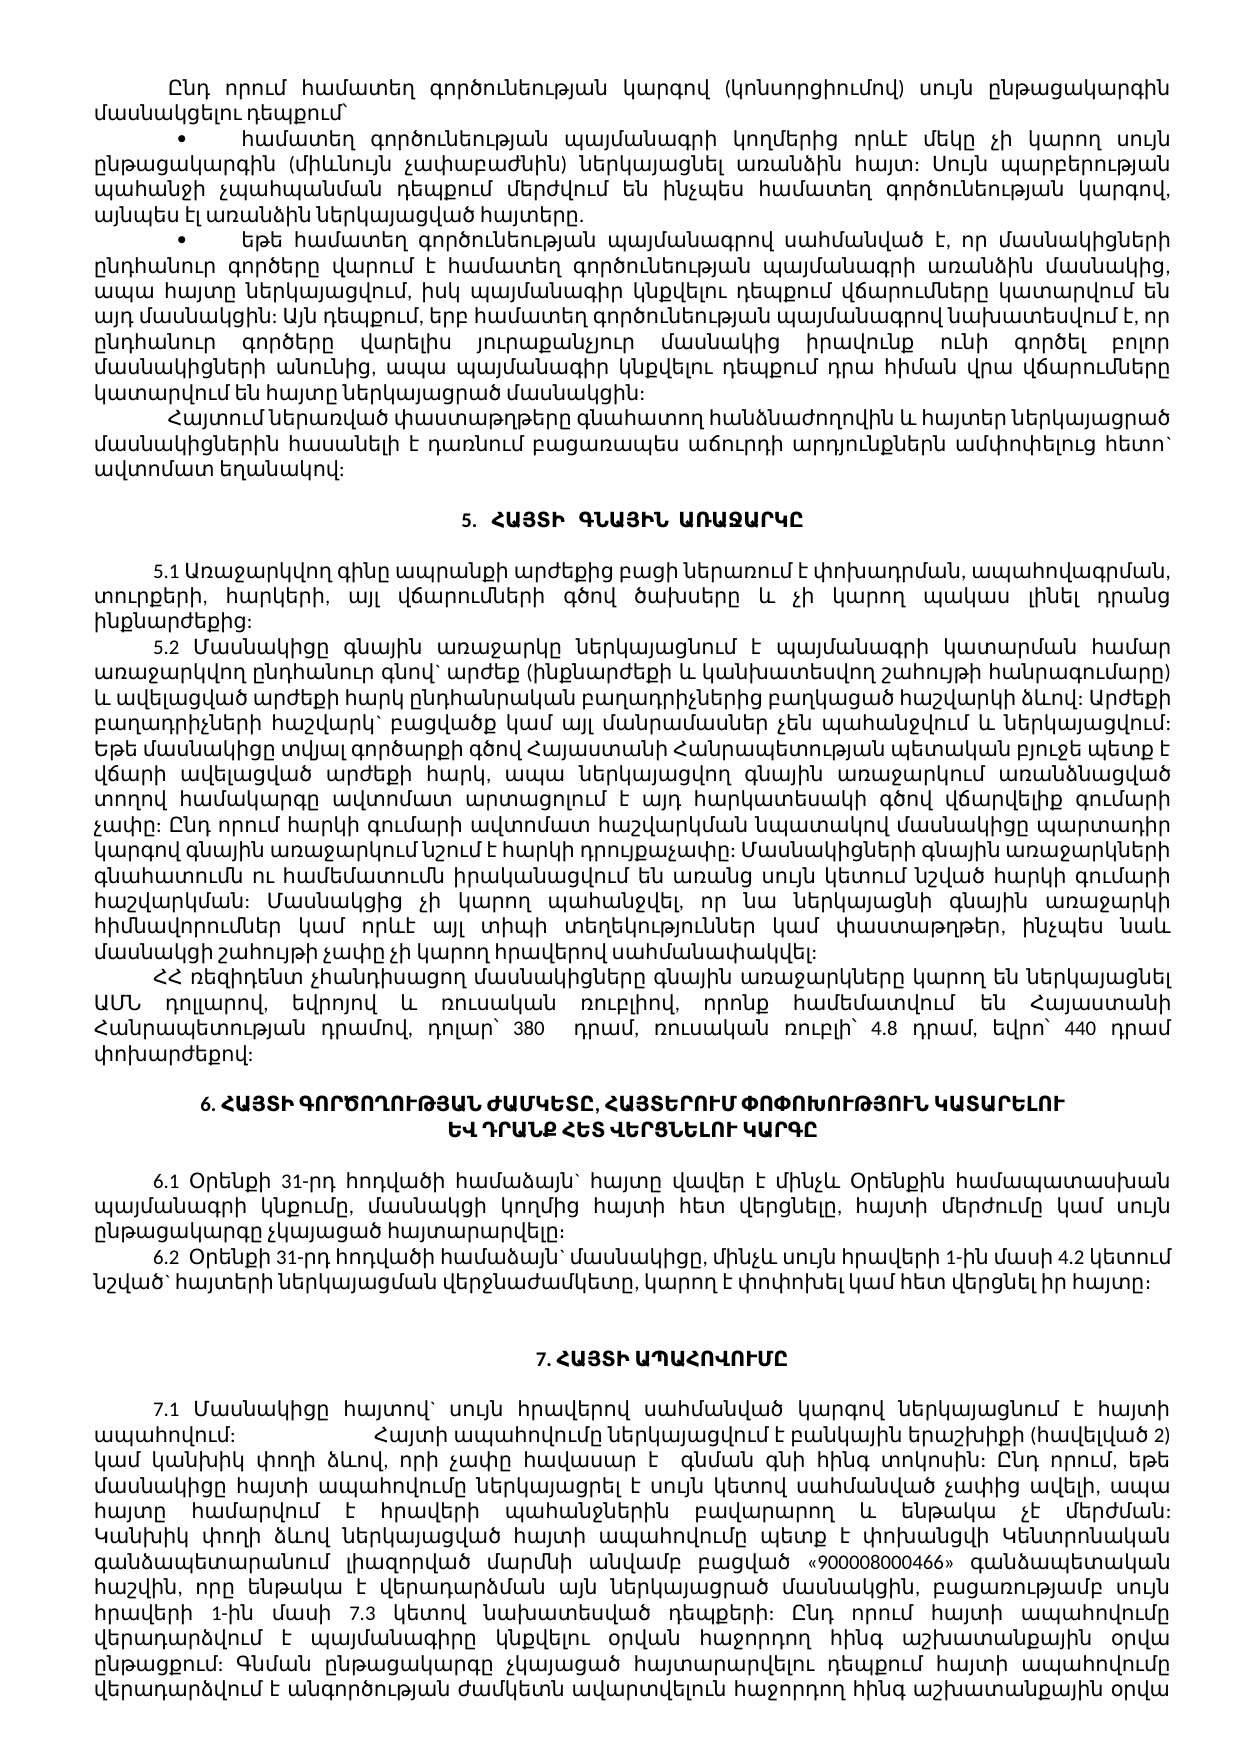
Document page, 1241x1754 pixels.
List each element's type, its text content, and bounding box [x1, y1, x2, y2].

text Հայտում ներառված փաստաթղթերը գնահատող հանձնաժողովին և հայտեր ներկայացրած մասնակիցներին հասանելի է դառնում բացառապես աճուրդի արդյունքներն ամփոփելուց հետո` ավտոմատ եղանակով: [94, 405, 1171, 482]
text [94, 1397, 1171, 1702]
text Ընդ որում համատեղ գործունեության կարգով (կոնսորցիումով) սույն ընթացակարգին մասնակցելու դեպքում՝ [94, 75, 1171, 126]
text 5.2 Մասնակիցը գնային առաջարկը ներկայացնում է պայմանագրի կատարման համար առաջարկվող ընդհանուր գնով` արժեք (ինքնարժեքի և կանխատեսվող շահույթի հանրագումարը) և ավելացված արժեքի հարկ ընդհանրական բաղադրիչներից բաղկացած հաշվարկի ձևով: Արժեքի բաղադրիչների հաշվարկ` բացվածք կամ այլ մանրամասներ չեն պահանջվում և ներկայացվում: Եթե մասնակիցը տվյալ գործարքի գծով Հայաստանի Հանրապետության պետական բյուջե պետք է վճարի ավելացված արժեքի հարկ, ապա ներկայացվող գնային առաջարկում առանձնացված տողով համակարգը ավտոմատ արտացոլում է այդ հարկատեսակի գծով վճարվելիք գումարի չափը: Ընդ որում հարկի գումարի ավտոմատ հաշվարկման նպատակով մասնակիցը պարտադիր կարգով գնային առաջարկում նշում է հարկի դրույքաչափը: Մասնակիցների գնային առաջարկների գնահատումն ու համեմատումն իրականացվում են առանց սույն կետում նշված հարկի գումարի հաշվարկման: Մասնակցից չի կարող պահանջվել, որ նա ներկայացնի գնային առաջարկի հիմնավորումներ կամ որևէ այլ տիպի տեղեկություններ կամ փաստաթղթեր, ինչպես նաև մասնակցի շահույթի չափը չի կարող հրավերով սահմանափակվել: [94, 634, 1171, 964]
text 7. ՀԱՅՏԻ ԱՊԱՀՈՎՈՒՄԸ [94, 1346, 1171, 1371]
text 5. ՀԱՅՏԻ ԳՆԱՅԻՆ ԱՌԱՋԱՐԿԸ [94, 507, 1171, 532]
text ԵՎ ԴՐԱՆՔ ՀԵՏ ՎԵՐՑՆԵԼՈՒ ԿԱՐԳԸ [94, 1117, 1171, 1142]
text ՀՀ ռեզիդենտ չհանդիսացող մասնակիցները գնային առաջարկները կարող են ներկայացնել ԱՄՆ դոլլարով, եվրոյով և ռուսական ռուբլիով, որոնք համեմատվում են Հայաստանի Հանրապետության դրամով, դոլար՝ 380 դրամ, ռուսական ռուբլի՝ 4.8 դրամ, եվրո՝ 440 դրամ փոխարժեքով: [94, 964, 1171, 1066]
text 6. ՀԱՅՏԻ ԳՈՐԾՈՂՈՒԹՅԱՆ ԺԱՄԿԵՏԸ, ՀԱՅՏԵՐՈՒՄ ՓՈՓՈԽՈՒԹՅՈՒՆ ԿԱՏԱՐԵԼՈՒ [94, 1092, 1171, 1117]
text 5.1 Առաջարկվող գինը ապրանքի արժեքից բացի ներառում է փոխադրման, ապահովագրման, տուրքերի, հարկերի, այլ վճարումների գծով ծախսերը և չի կարող պակաս լինել դրանց ինքնարժեքից: [94, 558, 1171, 634]
text 6.2 Օրենքի 31-րդ հոդվածի համաձայն` մասնակիցը, մինչև սույն հրավերի 1-ին մասի 4.2 կետում նշված` հայտերի ներկայացման վերջնաժամկետը, կարող է փոփոխել կամ հետ վերցնել իր հայտը։ [94, 1244, 1171, 1295]
list եթե համատեղ գործունեության պայմանագրով սահմանված է, որ մասնակիցների ընդհանուր գործերը վարում է համատեղ գործունեության պայմանագրի առանձին մասնակից, ապա հայտը ներկայացվում, իսկ պայմանագիր կնքվելու դեպքում վճարումները կատարվում են այդ մասնակցին: Այն դեպքում, երբ համատեղ գործունեության պայմանագրով նախատեսվում է, որ ընդհանուր գործերը վարելիս յուրաքանչյուր մասնակից իրավունք ունի գործել բոլոր մասնակիցների անունից, ապա պայմանագիր կնքվելու դեպքում դրա հիման վրա վճարումները կատարվում են հայտը ներկայացրած մասնակցին: [94, 227, 1171, 405]
list համատեղ գործունեության պայմանագրի կողմերից որևէ մեկը չի կարող սույն ընթացակարգին (միևնույն չափաբաժնին) ներկայացնել առանձին հայտ: Սույն պարբերության պահանջի չպահպանման դեպքում մերժվում են ինչպես համատեղ գործունեության կարգով, այնպես էլ առանձին ներկայացված հայտերը. [94, 126, 1171, 227]
text 6.1 Օրենքի 31-րդ հոդվածի համաձայն` հայտը վավեր է մինչև Օրենքին համապատասխան պայմանագրի կնքումը, մասնակցի կողմից հայտի հետ վերցնելը, հայտի մերժումը կամ սույն ընթացակարգը չկայացած հայտարարվելը։ [94, 1168, 1171, 1244]
